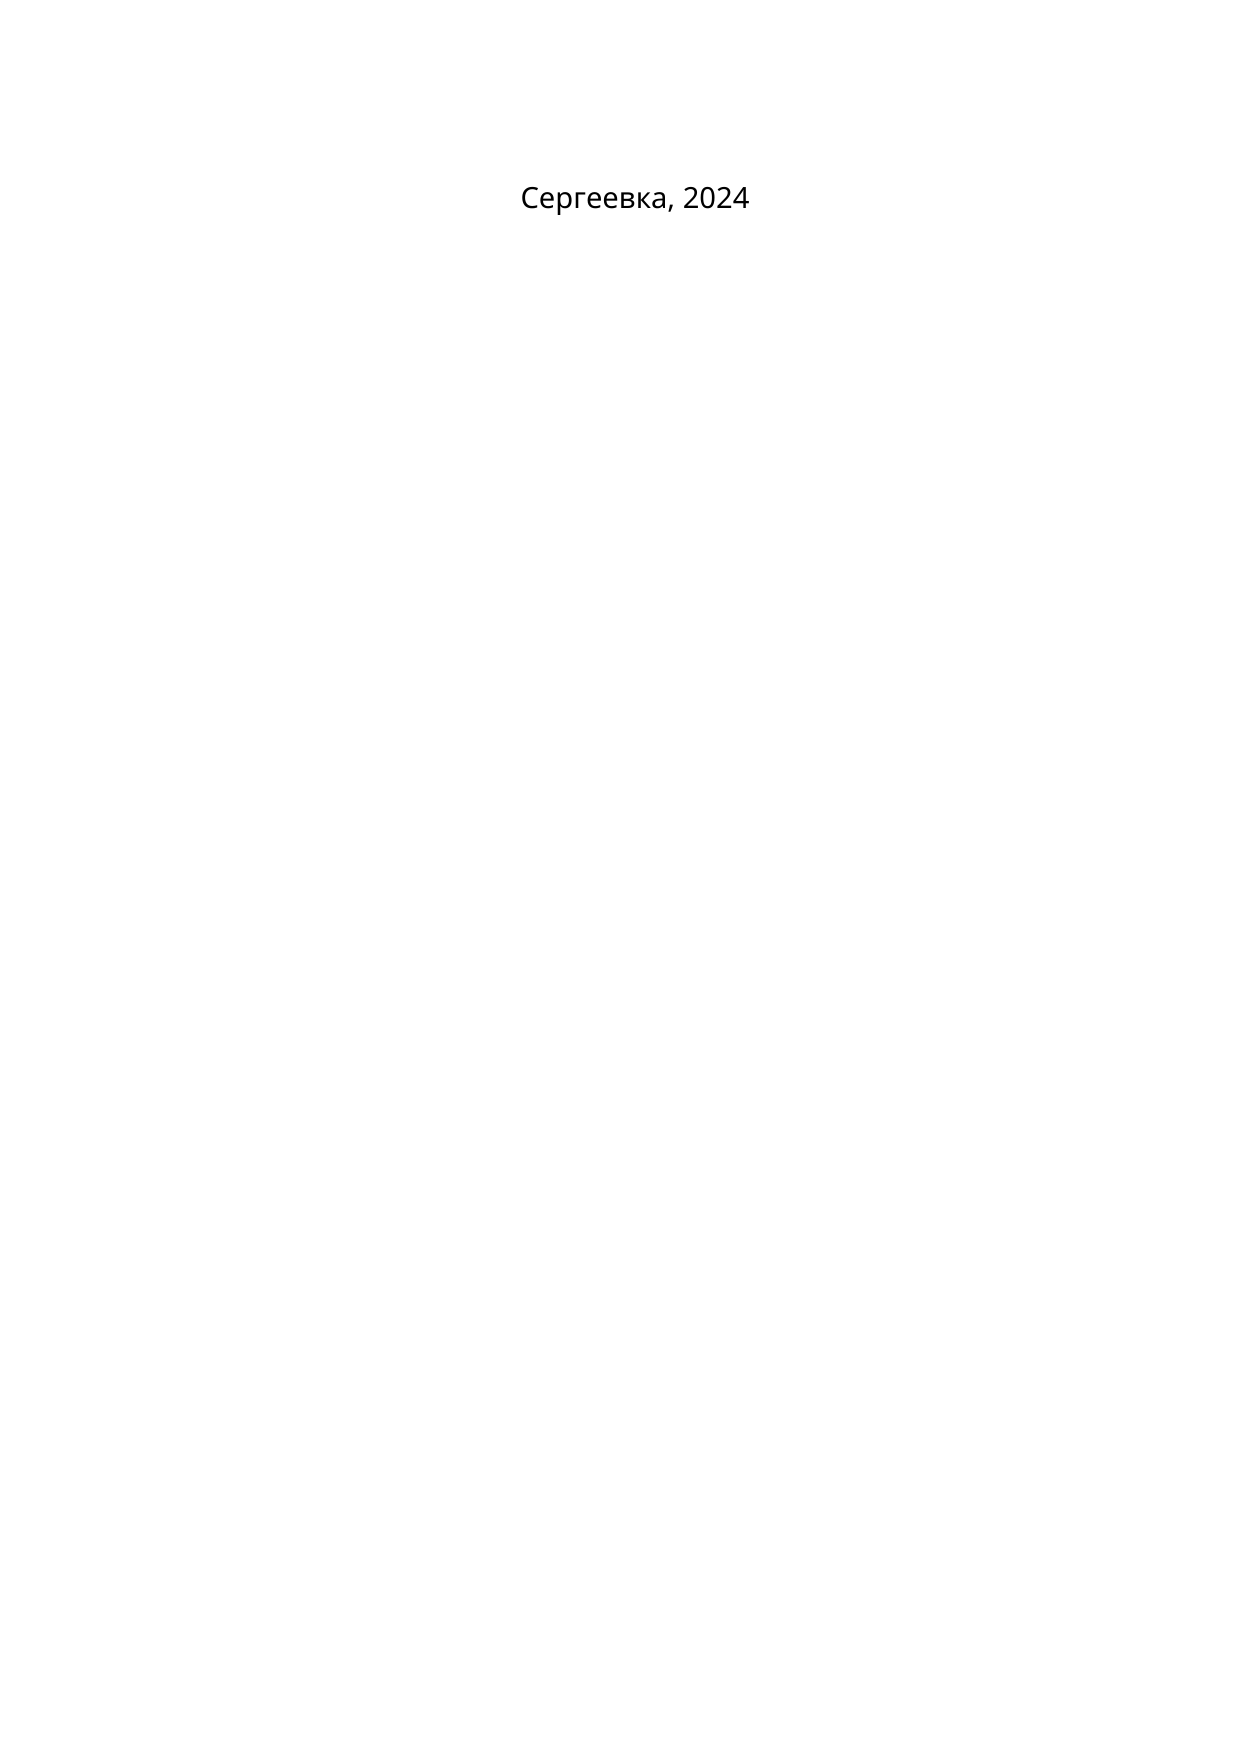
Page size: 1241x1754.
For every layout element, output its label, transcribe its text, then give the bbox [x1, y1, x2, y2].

text Сергеевка, 2024 [118, 178, 1152, 217]
